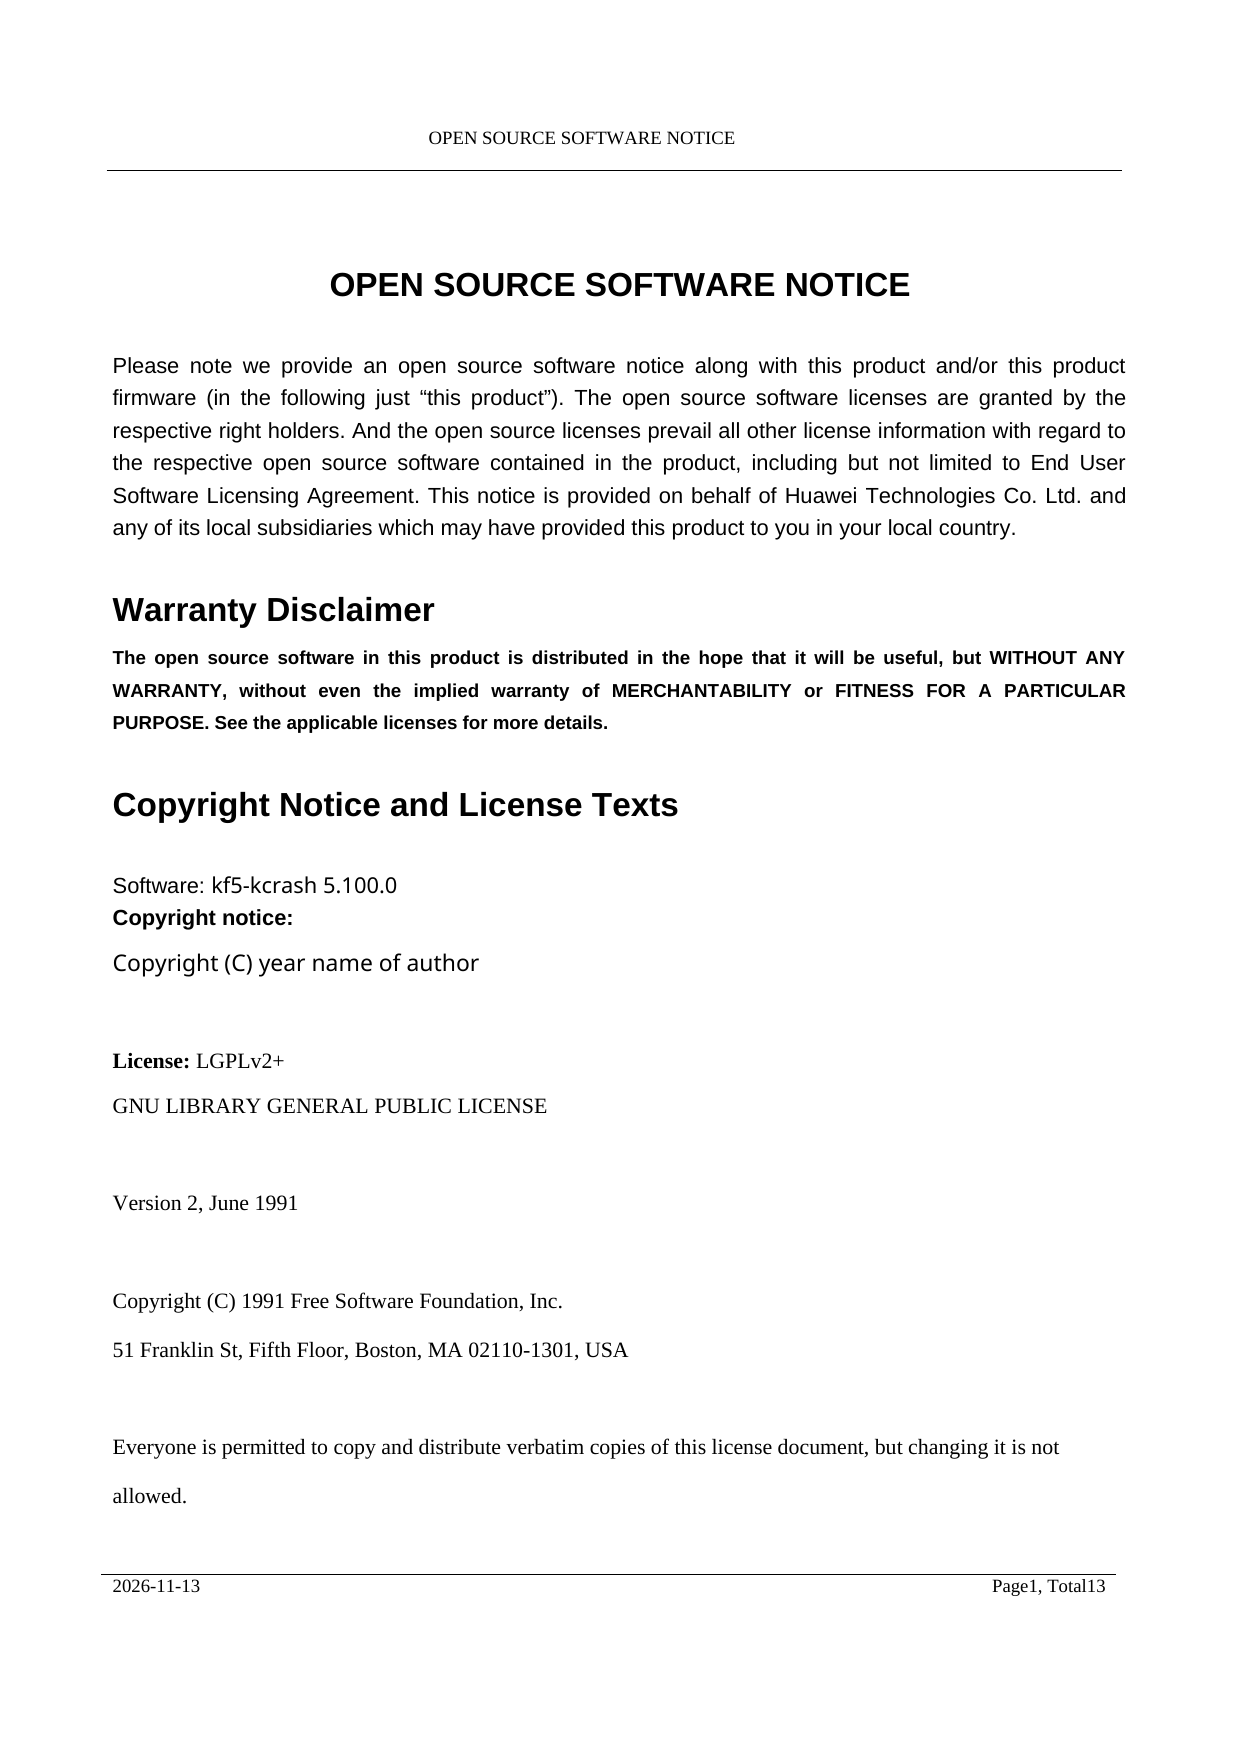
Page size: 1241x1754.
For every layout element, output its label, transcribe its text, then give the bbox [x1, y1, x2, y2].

text License: LGPLv2+ [112, 1044, 1128, 1077]
text Copyright Notice and License Texts [112, 771, 1128, 836]
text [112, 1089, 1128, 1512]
text OPEN SOURCE SOFTWARE NOTICE [112, 251, 1128, 316]
text Warranty Disclaimer [112, 576, 1128, 641]
text The open source software in this product is distributed in the hope that it will be useful, but WITHOUT ANY WARRANTY, without even the implied warranty of MERCHANTABILITY or FITNESS FOR A PARTICULAR PURPOSE. See the applicable licenses for more details. [112, 641, 1128, 739]
text Copyright notice: [112, 901, 1128, 934]
text Software: kf5-kcrash 5.100.0 [112, 869, 1128, 901]
text Please note we provide an open source software notice along with this product and/or this product firmware (in the following just “this product”). The open source software licenses are granted by the respective right holders. And the open source licenses prevail all other license information with regard to the respective open source software contained in the product, including but not limited to End User Software Licensing Agreement. This notice is provided on behalf of Huawei Technologies Co. Ltd. and any of its local subsidiaries which may have provided this product to you in your local country. [112, 349, 1128, 544]
text Copyright (C) year name of author [112, 947, 1128, 1028]
